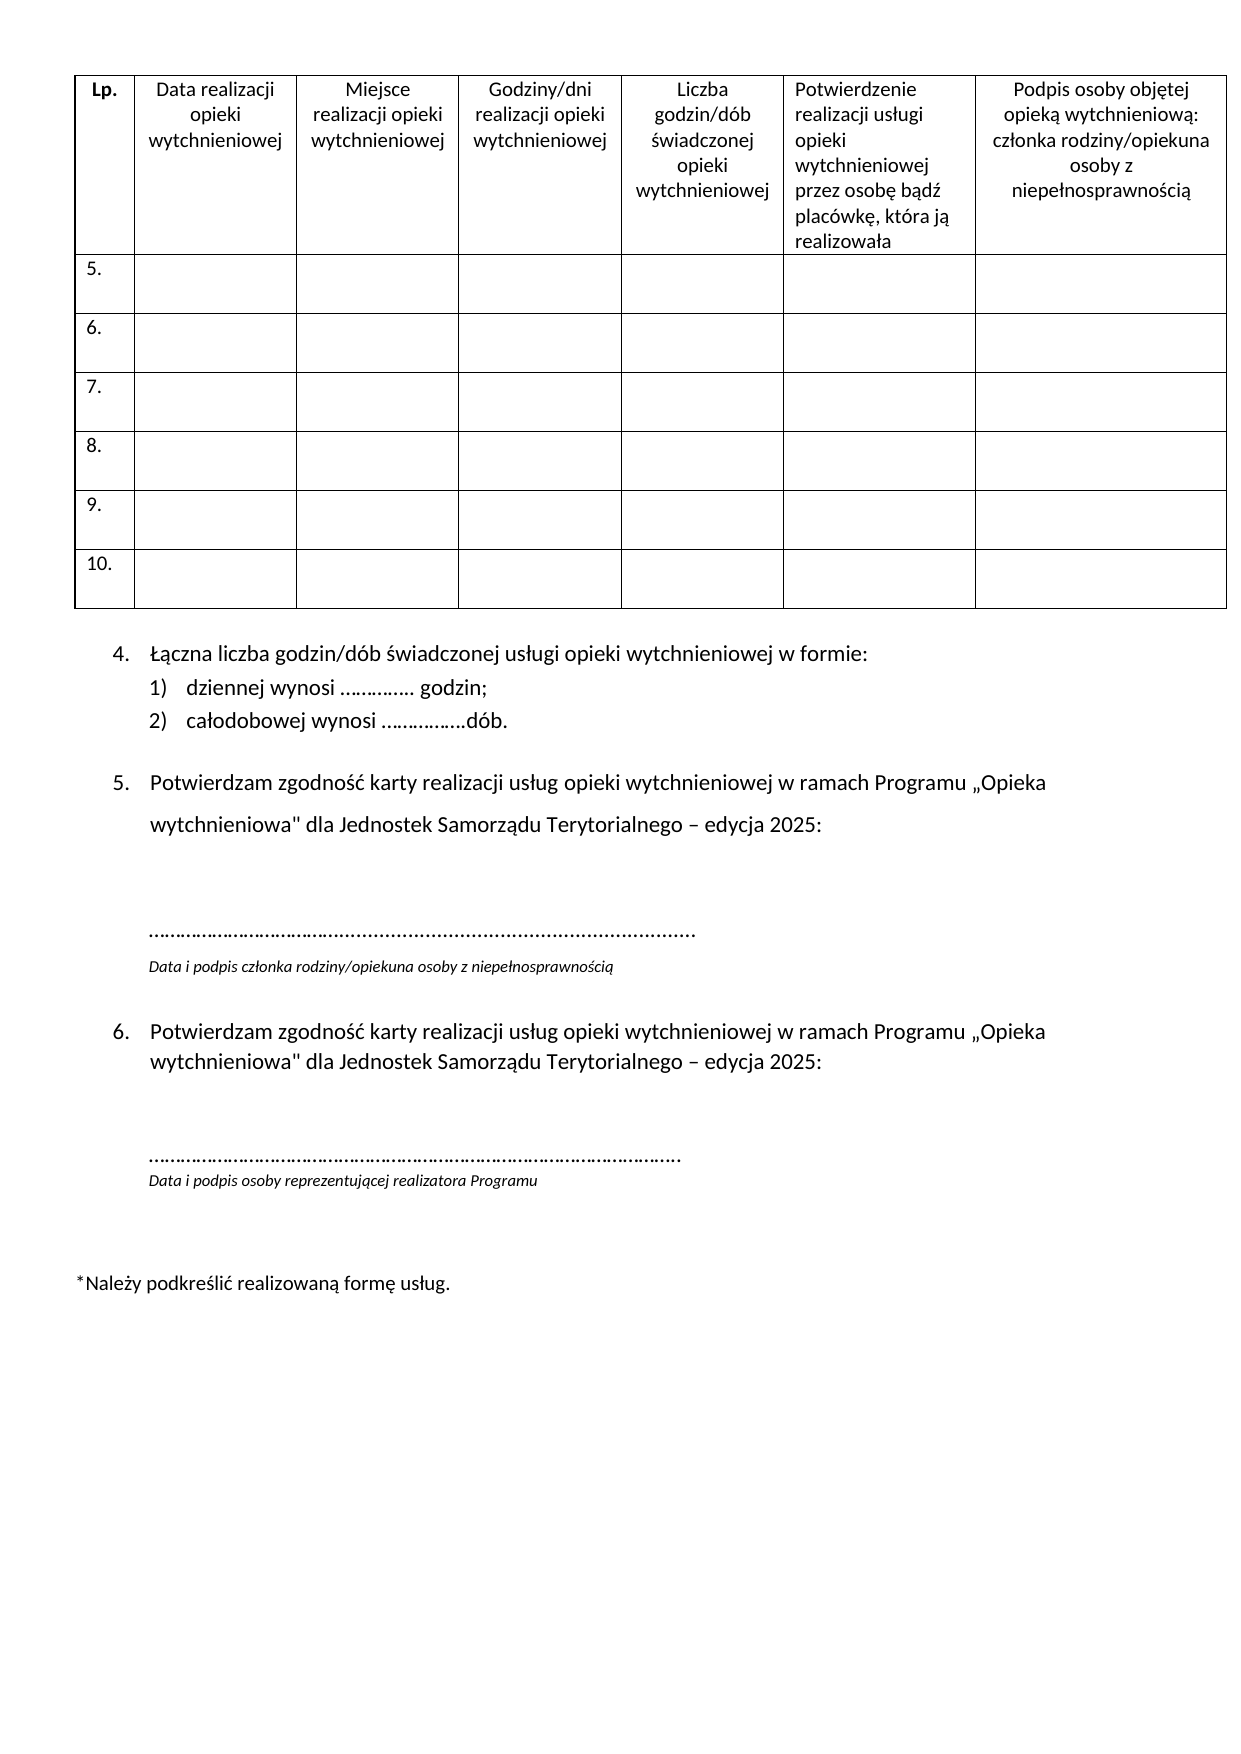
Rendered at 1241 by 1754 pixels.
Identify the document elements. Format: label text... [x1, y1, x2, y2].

table_cell [976, 373, 1226, 431]
table_cell [976, 432, 1226, 490]
table_cell 6. [76, 314, 134, 372]
text Data i podpis członka rodziny/opiekuna osoby z niepełnosprawnością [119, 957, 1165, 977]
table_cell [784, 432, 975, 490]
table_cell [135, 432, 296, 490]
table_cell [135, 491, 296, 549]
list dziennej wynosi ………….. godzin; [149, 673, 1138, 701]
table_cell [784, 550, 975, 608]
list Łączna liczba godzin/dób świadczonej usługi opieki wytchnieniowej w formie: [112, 639, 1138, 668]
table_cell [459, 550, 621, 608]
table_cell [459, 432, 621, 490]
text ……………………………….............................................................. [119, 915, 1165, 943]
table_cell [622, 491, 783, 549]
table_cell [784, 373, 975, 431]
list Potwierdzam zgodność karty realizacji usług opieki wytchnieniowej w ramach Programu „Opieka wytchnieniowa" dla Jednostek Samorządu Terytorialnego – edycja 2025: [112, 768, 1165, 838]
table_header Data realizacji opieki wytchnieniowej [135, 76, 296, 254]
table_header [784, 76, 975, 254]
list całodobowej wynosi …………….dób. [149, 707, 1138, 735]
text *Należy podkreślić realizowaną formę usług. [75, 1270, 1165, 1296]
table_cell [297, 314, 458, 372]
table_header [622, 76, 783, 254]
table_cell [459, 255, 621, 313]
table_cell 9. [76, 491, 134, 549]
table_cell [135, 255, 296, 313]
table_cell [784, 491, 975, 549]
table_cell 5. [76, 255, 134, 313]
table_cell [297, 432, 458, 490]
table_cell [622, 314, 783, 372]
table_cell [135, 550, 296, 608]
table_cell [784, 314, 975, 372]
table_cell [622, 255, 783, 313]
table_cell [135, 314, 296, 372]
table_cell [622, 432, 783, 490]
table_cell [297, 491, 458, 549]
text ……………………………………………………………………………………….. [119, 1140, 1165, 1168]
table_cell 8. [76, 432, 134, 490]
table_cell [622, 550, 783, 608]
table_cell [622, 373, 783, 431]
table_header Lp. [76, 76, 134, 254]
table_cell [976, 255, 1226, 313]
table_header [459, 76, 621, 254]
text Data i podpis osoby reprezentującej realizatora Programu [119, 1170, 1165, 1191]
table_cell [784, 255, 975, 313]
table_cell [976, 314, 1226, 372]
table_cell 7. [76, 373, 134, 431]
table_cell [297, 550, 458, 608]
table_cell [297, 255, 458, 313]
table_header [297, 76, 458, 254]
table_cell [459, 314, 621, 372]
table_cell [459, 373, 621, 431]
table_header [976, 76, 1226, 254]
list Potwierdzam zgodność karty realizacji usług opieki wytchnieniowej w ramach Programu „Opieka wytchnieniowa" dla Jednostek Samorządu Terytorialnego – edycja 2025: [112, 1017, 1165, 1076]
table_cell [297, 373, 458, 431]
table_cell [459, 491, 621, 549]
table_cell [135, 373, 296, 431]
table_cell 10. [76, 550, 134, 608]
table_cell [976, 491, 1226, 549]
table_cell [976, 550, 1226, 608]
